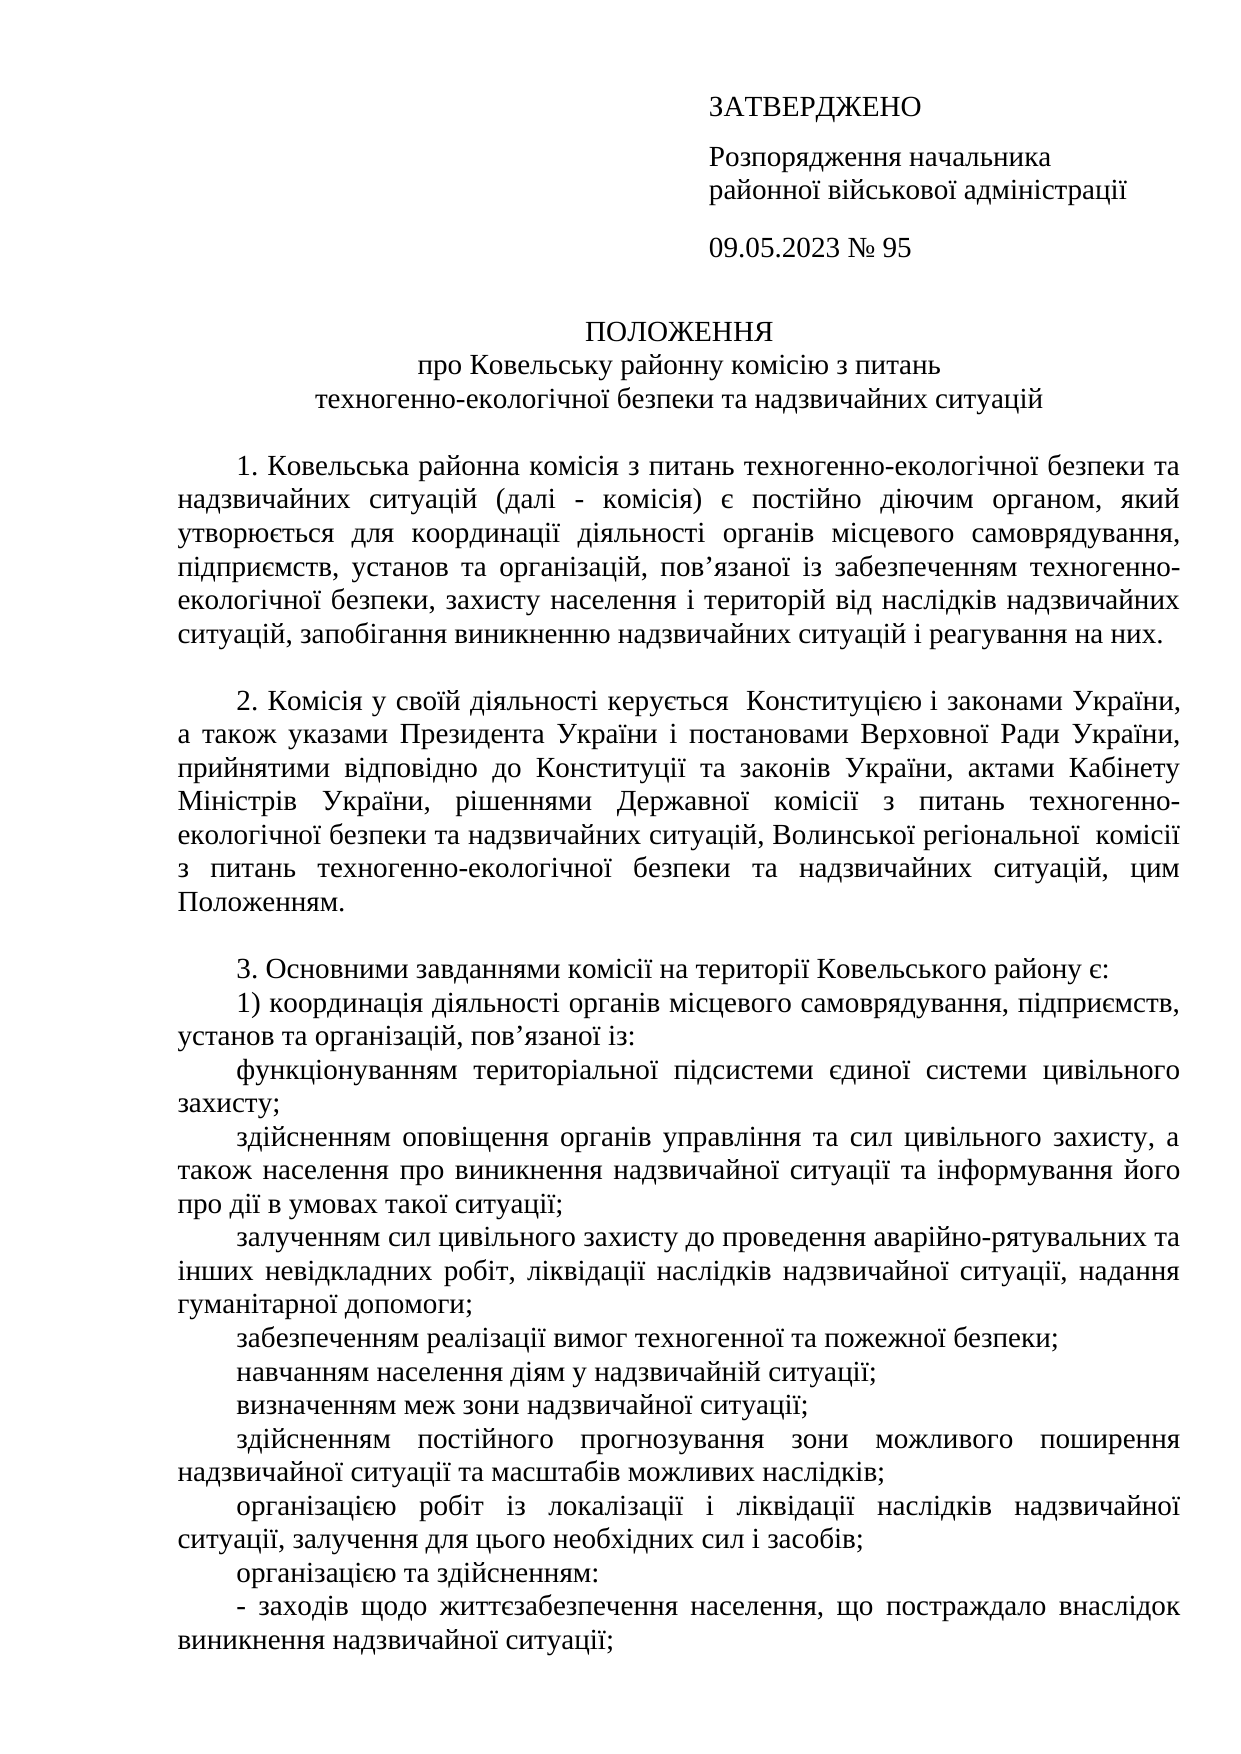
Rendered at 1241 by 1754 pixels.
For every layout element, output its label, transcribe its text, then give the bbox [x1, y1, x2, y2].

text ЗАТВЕРДЖЕНО [709, 89, 1181, 122]
text навчанням населення діям у надзвичайній ситуації; [177, 1354, 1181, 1387]
text функціонуванням територіальної підсистеми єдиної системи цивільного захисту; [177, 1052, 1181, 1119]
text здійсненням постійного прогнозування зони можливого поширення надзвичайної ситуації та масштабів можливих наслідків; [177, 1421, 1181, 1488]
text забезпеченням реалізації вимог техногенної та пожежної безпеки; [177, 1320, 1181, 1354]
text 1) координація діяльності органів місцевого самоврядування, підприємств, установ та організацій, пов’язаної із: [177, 985, 1181, 1052]
text техногенно-екологічної безпеки та надзвичайних ситуацій [224, 381, 1134, 414]
text 1. Ковельська районна комісія з питань техногенно-екологічної безпеки та надзвичайних ситуацій (далі - комісія) є постійно діючим органом, який утворюється для координації діяльності органів місцевого самоврядування, підприємств, установ та організацій, пов’язаної із забезпеченням техногенно-екологічної безпеки, захисту населення і територій від наслідків надзвичайних ситуацій, запобігання виникненню надзвичайних ситуацій і реагування на них. [177, 448, 1181, 649]
text визначенням меж зони надзвичайної ситуації; [177, 1387, 1181, 1421]
text здійсненням оповіщення органів управління та сил цивільного захисту, а також населення про виникнення надзвичайної ситуації та інформування його про дії в умовах такої ситуації; [177, 1119, 1181, 1219]
text організацією та здійсненням: [177, 1555, 1181, 1588]
text 09.05.2023 № 95 [709, 230, 1181, 264]
text - заходів щодо життєзабезпечення населення, що постраждало внаслідок виникнення надзвичайної ситуації; [177, 1588, 1181, 1656]
text ПОЛОЖЕННЯ про Ковельську районну комісію з питань [224, 314, 1134, 381]
text організацією робіт із локалізації і ліквідації наслідків надзвичайної ситуації, залучення для цього необхідних сил і засобів; [177, 1488, 1181, 1555]
text районної військової адміністрації [709, 172, 1181, 206]
text 2. Комісія у своїй діяльності керується Конституцією і законами України, а також указами Президента України і постановами Верховної Ради України, прийнятими відповідно до Конституції та законів України, актами Кабінету Міністрів України, рішеннями Державної комісії з питань техногенно-екологічної безпеки та надзвичайних ситуацій, Волинської регіональної комісії з питань техногенно-екологічної безпеки та надзвичайних ситуацій, цим Положенням. [177, 683, 1181, 918]
text 3. Основними завданнями комісії на території Ковельського району є: [177, 951, 1181, 985]
text Розпорядження начальника [709, 139, 1181, 172]
text залученням сил цивільного захисту до проведення аварійно-рятувальних та інших невідкладних робіт, ліквідації наслідків надзвичайної ситуації, надання гуманітарної допомоги; [177, 1219, 1181, 1320]
